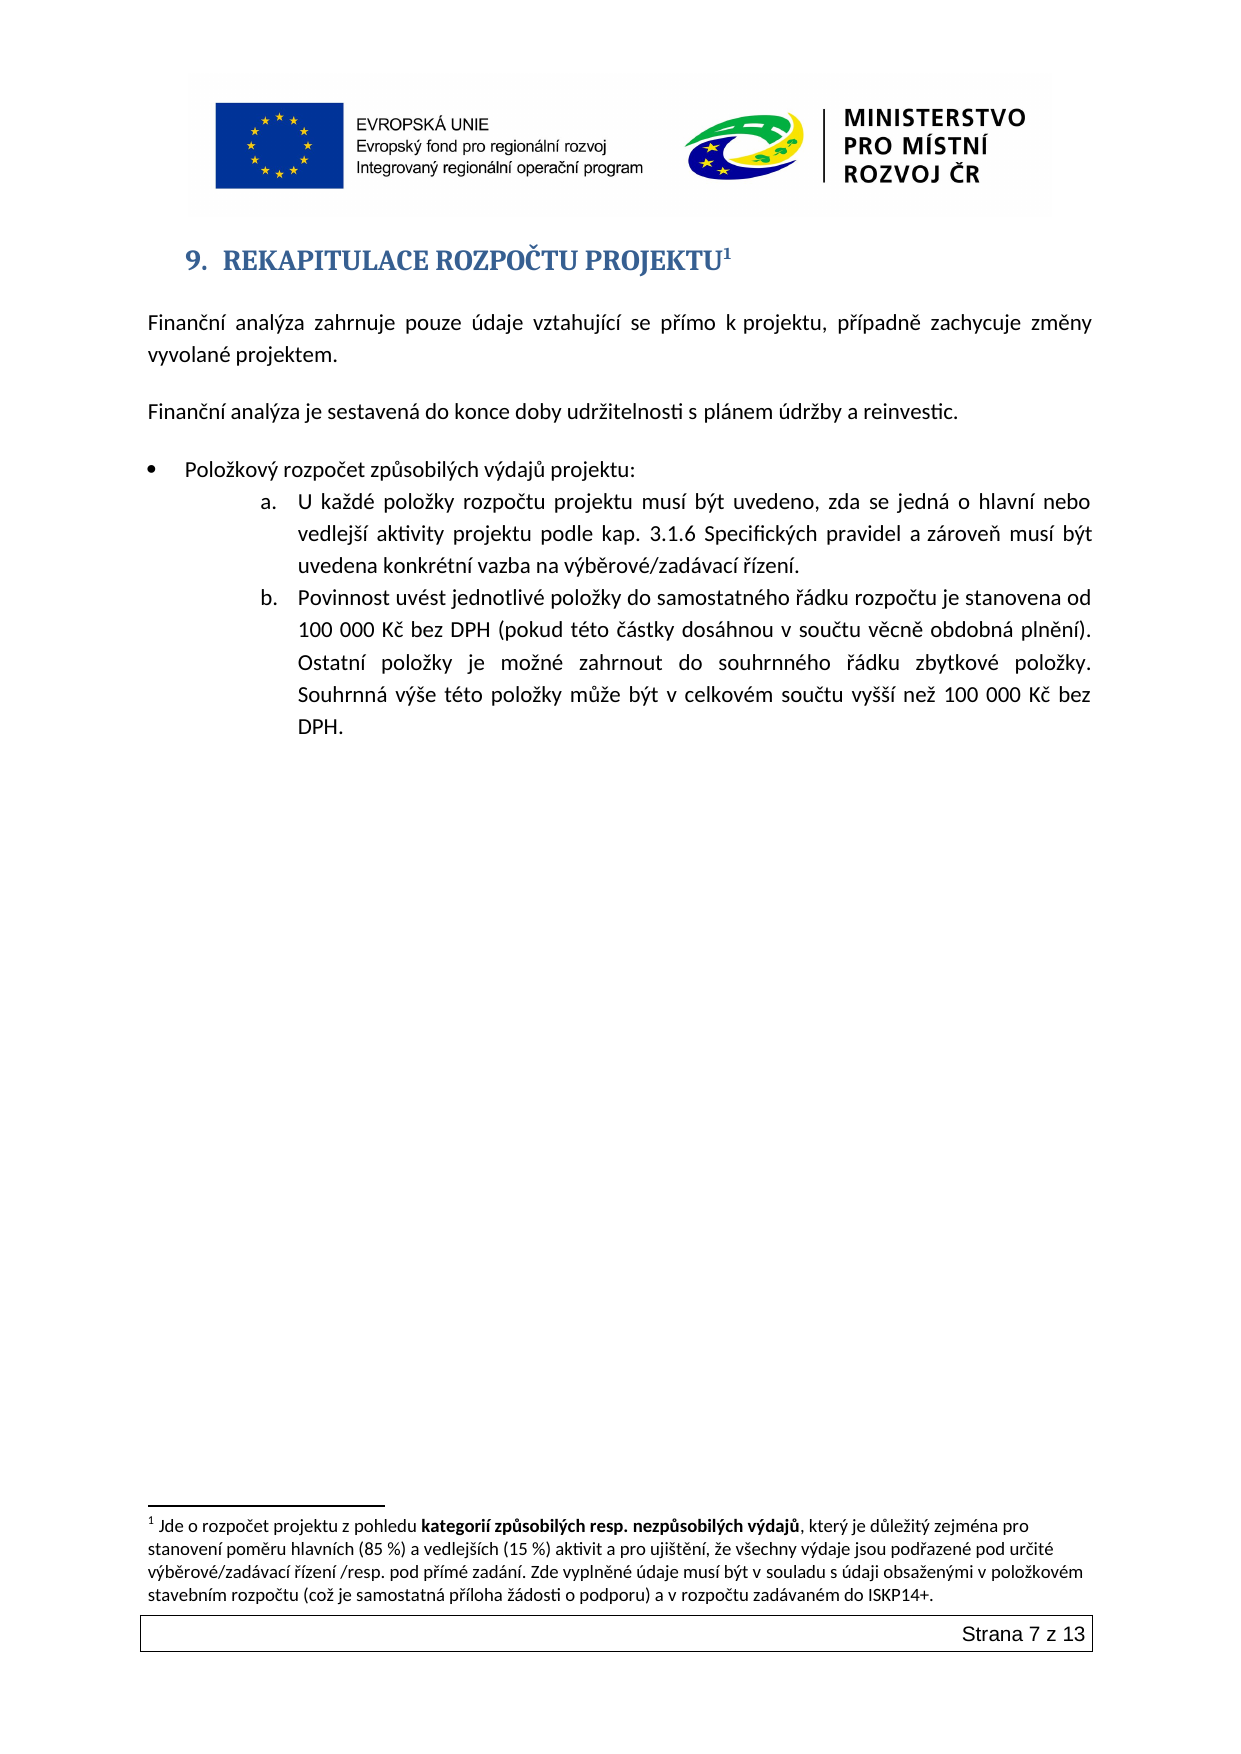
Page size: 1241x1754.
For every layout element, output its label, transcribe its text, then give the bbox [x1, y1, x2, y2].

text Finanční analýza je sestavená do konce doby udržitelnosti s plánem údržby a reinvestic. [148, 397, 1093, 426]
text Finanční analýza zahrnuje pouze údaje vztahující se přímo k projektu, případně zachycuje změny vyvolané projektem. [148, 308, 1093, 368]
list Povinnost uvést jednotlivé položky do samostatného řádku rozpočtu je stanovena od 100 000 Kč bez DPH (pokud této částky dosáhnou v součtu věcně obdobná plnění). Ostatní položky je možné zahrnout do souhrnného řádku zbytkové položky. Souhrnná výše této položky může být v celkovém součtu vyšší než 100 000 Kč bez DPH. [260, 583, 1093, 740]
list U každé položky rozpočtu projektu musí být uvedeno, zda se jedná o hlavní nebo vedlejší aktivity projektu podle kap. 3.1.6 Specifických pravidel a zároveň musí být uvedena konkrétní vazba na výběrové/zadávací řízení. [260, 487, 1093, 579]
picture [187, 73, 1053, 217]
list Položkový rozpočet způsobilých výdajů projektu: [147, 455, 1093, 483]
subtitle Rekapitulace rozpočtu projektu [185, 244, 1093, 278]
